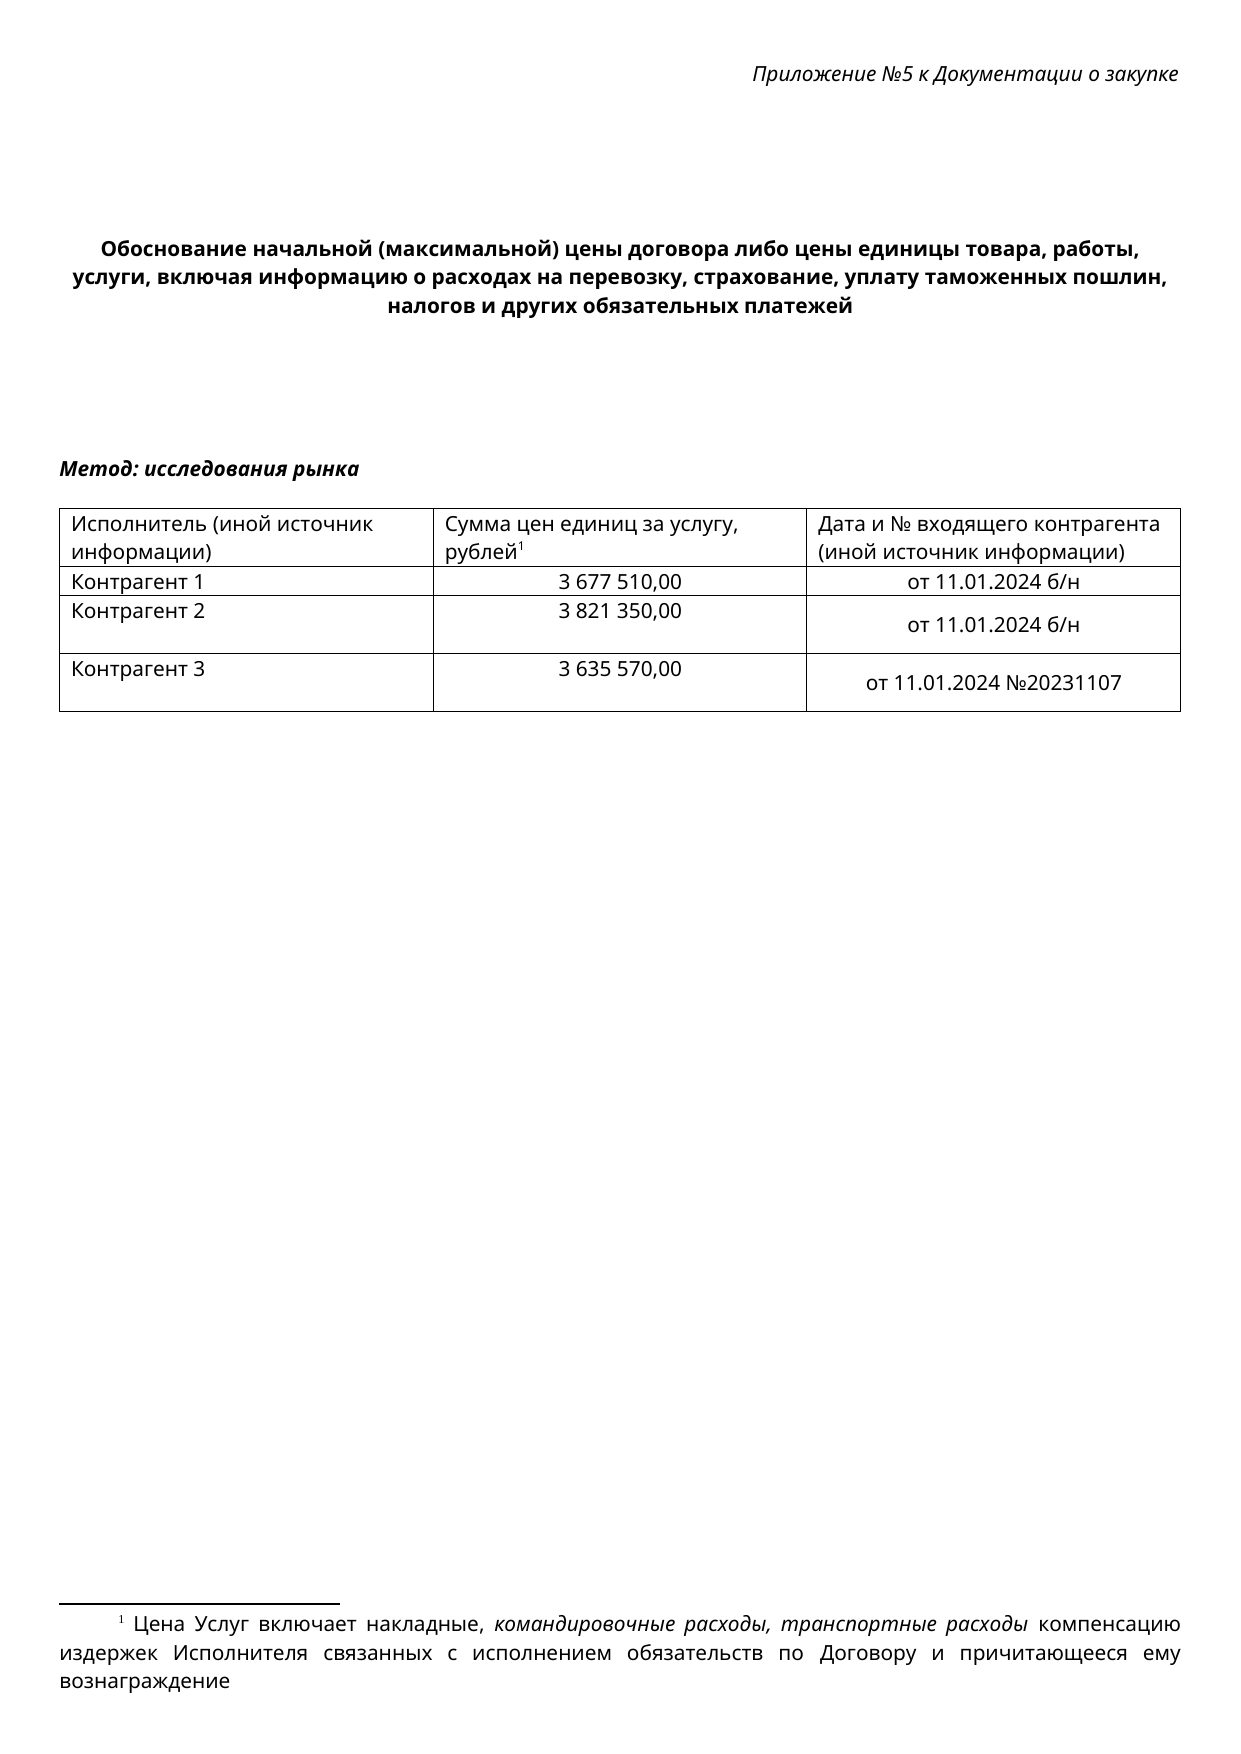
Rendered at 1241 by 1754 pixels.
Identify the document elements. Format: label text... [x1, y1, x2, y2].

text Метод: исследования рынка [59, 454, 1181, 483]
table_cell от 11.01.2024 б/н [807, 596, 1180, 653]
table_cell от 11.01.2024 б/н [807, 567, 1180, 595]
table_cell Контрагент 3 [60, 654, 433, 711]
table_cell Контрагент 2 [60, 596, 433, 653]
table_header Исполнитель (иной источник информации) [60, 509, 433, 566]
list Приложение №5 к Документации о закупке [134, 59, 1181, 87]
table_cell от 11.01.2024 №20231107 [807, 654, 1180, 711]
table_cell Контрагент 1 [60, 567, 433, 595]
table_header Сумма цен единиц за услугу, рублей [434, 509, 806, 566]
table_cell 3 635 570,00 [434, 654, 806, 711]
table_header Дата и № входящего контрагента (иной источник информации) [807, 509, 1180, 566]
table_cell 3 821 350,00 [434, 596, 806, 653]
table_cell 3 677 510,00 [434, 567, 806, 595]
text Обоснование начальной (максимальной) цены договора либо цены единицы товара, работы, услуги, включая информацию о расходах на перевозку, страхование, уплату таможенных пошлин, налогов и других обязательных платежей [59, 234, 1181, 319]
